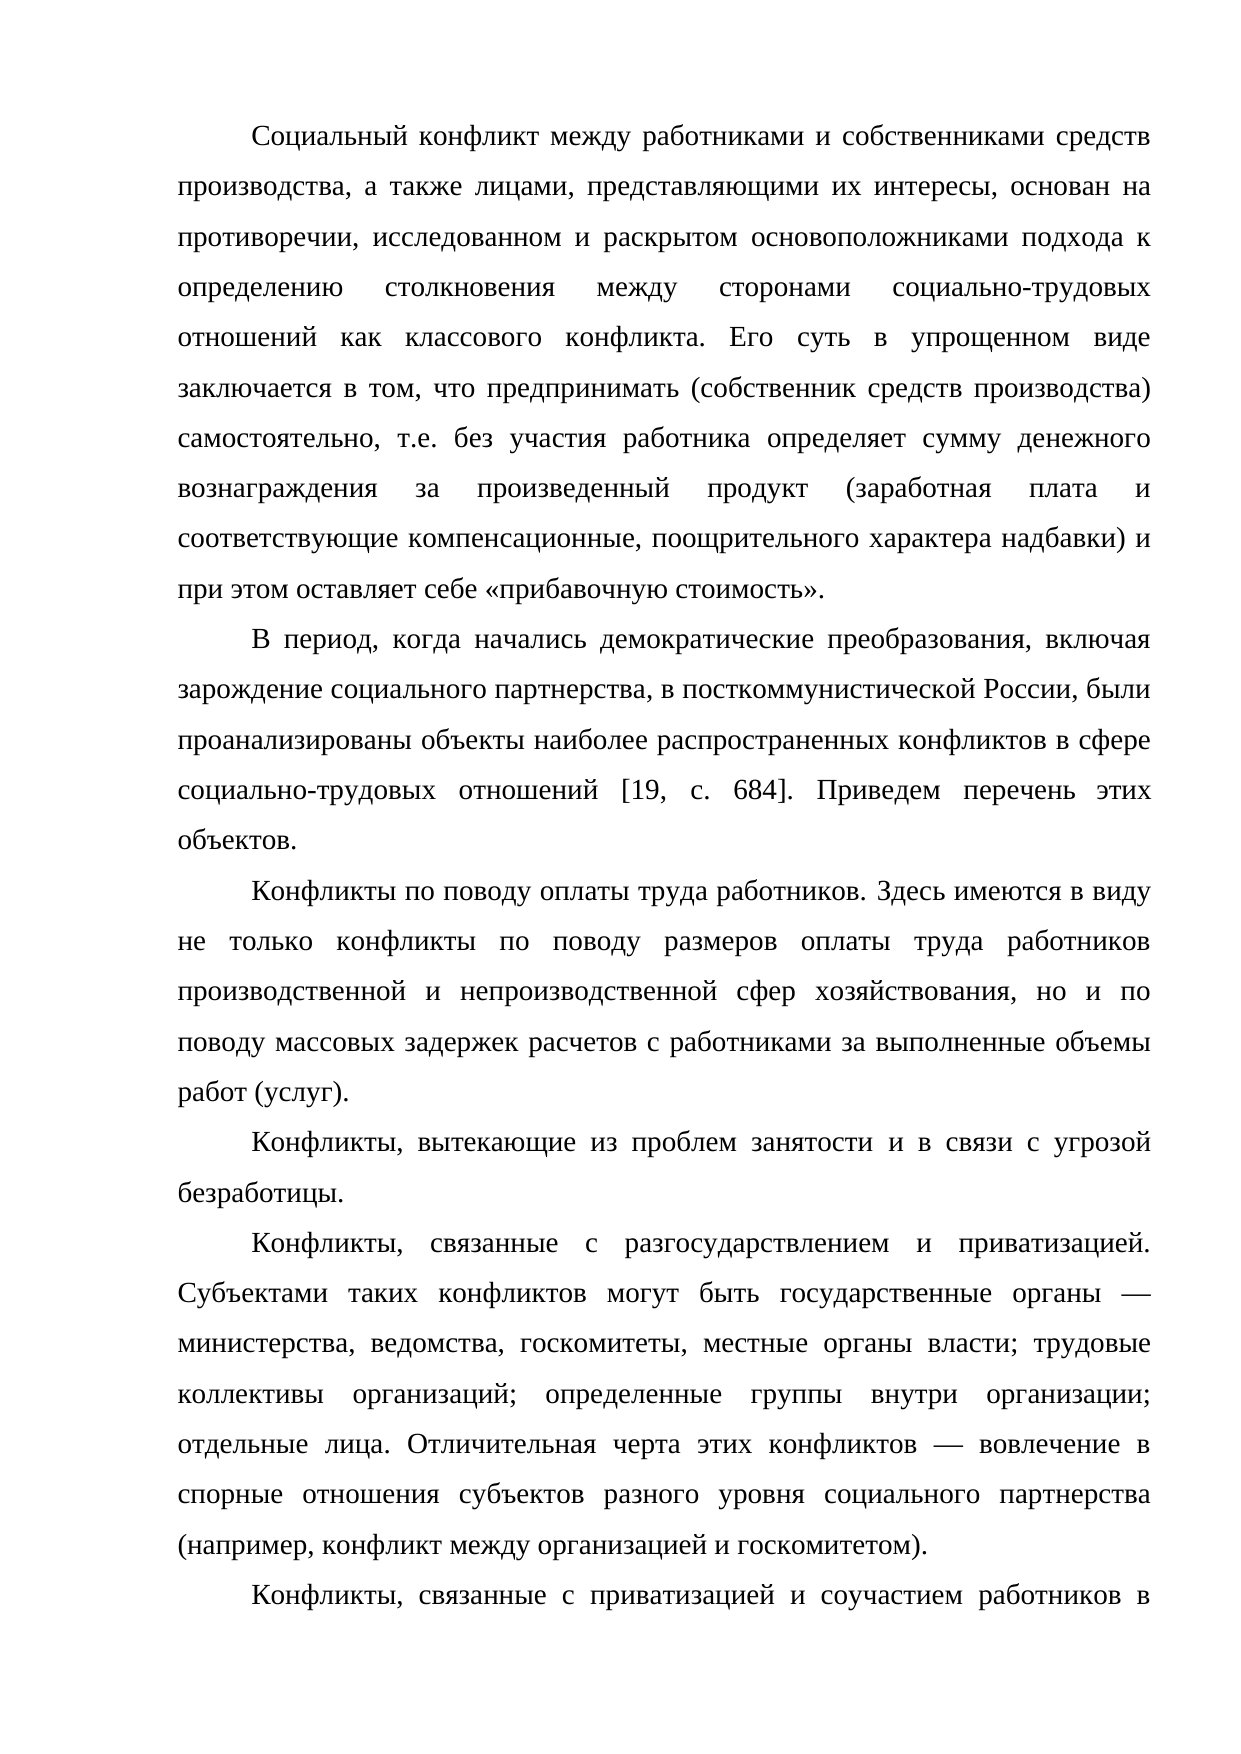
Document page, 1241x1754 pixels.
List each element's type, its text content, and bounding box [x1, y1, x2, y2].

text Конфликты по поводу оплаты труда работников. Здесь имеются в виду не только конфликты по поводу размеров оплаты труда работников производственной и непроизводственной сфер хозяйствования, но и по поводу массовых задержек расчетов с работниками за выполненные объемы работ (услуг). [177, 873, 1152, 1108]
text Социальный конфликт между работниками и собственниками средств производства, а также лицами, представляющими их интересы, основан на противоречии, исследованном и раскрытом основоположниками подхода к определению столкновения между сторонами социально-трудовых отношений как классового конфликта. Его суть в упрощенном виде заключается в том, что предпринимать (собственник средств производства) самостоятельно, т.е. без участия работника определяет сумму денежного вознаграждения за произведенный продукт (заработная плата и соответствующие компенсационные, поощрительного характера надбавки) и при этом оставляет себе «прибавочную стоимость». [177, 118, 1152, 604]
text В период, когда начались демократические преобразования, включая зарождение социального партнерства, в посткоммунистической России, были проанализированы объекты наиболее распространенных конфликтов в сфере социально-трудовых отношений [19, c. 684]. Приведем перечень этих объектов. [177, 621, 1152, 856]
text Конфликты, вытекающие из проблем занятости и в связи с угрозой безработицы. [177, 1124, 1152, 1208]
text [177, 1577, 1152, 1611]
text Конфликты, связанные с разгосударствлением и приватизацией. Субъектами таких конфликтов могут быть государственные органы — министерства, ведомства, госкомитеты, местные органы власти; трудовые коллективы организаций; определенные группы внутри организации; отдельные лица. Отличительная черта этих конфликтов — вовлечение в спорные отношения субъектов разного уровня социального партнерства (например, конфликт между организацией и госкомитетом). [177, 1225, 1152, 1560]
